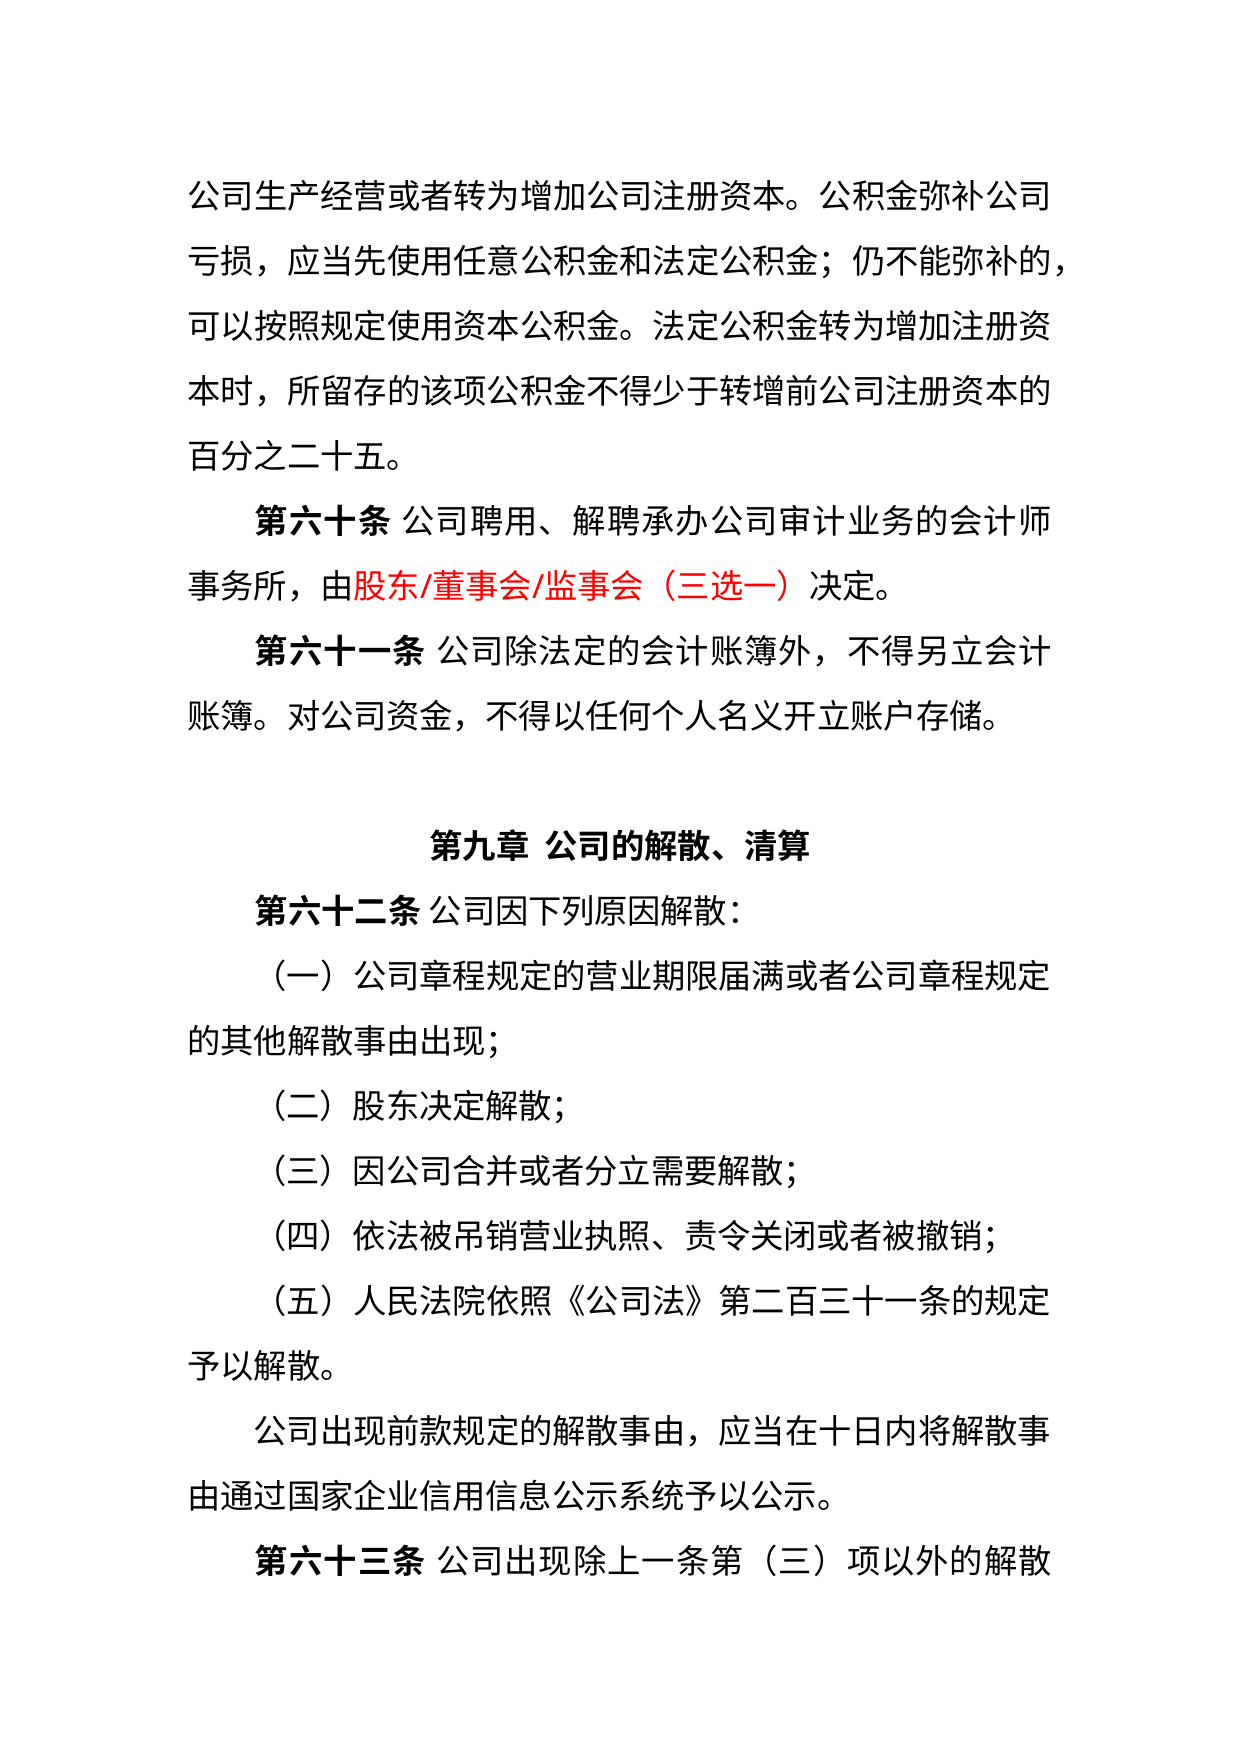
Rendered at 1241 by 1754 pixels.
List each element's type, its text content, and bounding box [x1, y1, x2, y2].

text 公司出现前款规定的解散事由，应当在十日内将解散事由通过国家企业信用信息公示系统予以公示。 [187, 1397, 1053, 1527]
text 第九章 公司的解散、清算 [187, 812, 1053, 877]
text （五）人民法院依照《公司法》第二百三十一条的规定予以解散。 [187, 1267, 1053, 1397]
text （二）股东决定解散； [187, 1072, 1053, 1137]
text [187, 1527, 1053, 1592]
text 第六十条 公司聘用、解聘承办公司审计业务的会计师事务所，由股东/董事会/监事会（三选一）决定。 [187, 487, 1053, 617]
text 第六十二条 公司因下列原因解散： [187, 877, 1053, 942]
text （四）依法被吊销营业执照、责令关闭或者被撤销； [187, 1202, 1053, 1267]
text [187, 162, 1053, 487]
text （一）公司章程规定的营业期限届满或者公司章程规定的其他解散事由出现； [187, 942, 1053, 1072]
text 第六十一条 公司除法定的会计账簿外，不得另立会计账簿。对公司资金，不得以任何个人名义开立账户存储。 [187, 617, 1053, 747]
text （三）因公司合并或者分立需要解散； [187, 1137, 1053, 1202]
